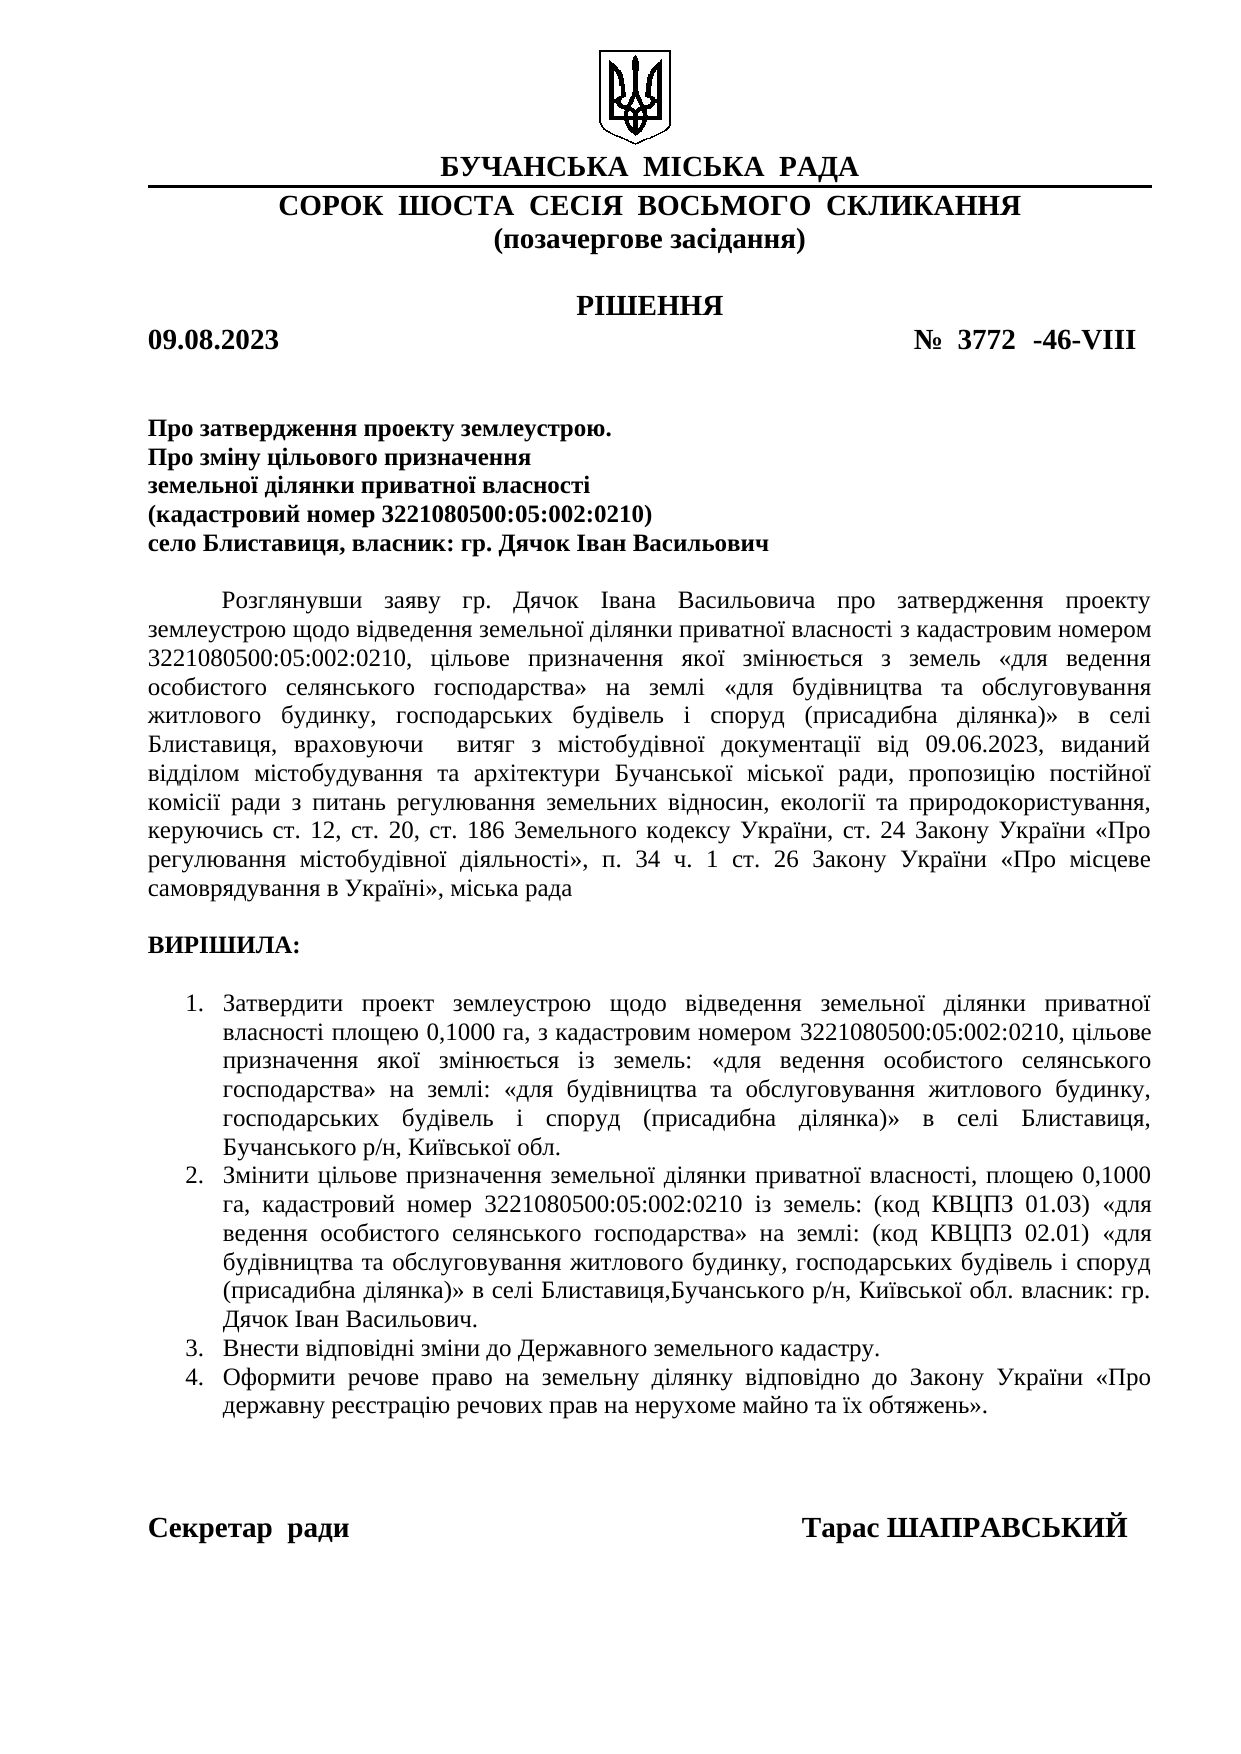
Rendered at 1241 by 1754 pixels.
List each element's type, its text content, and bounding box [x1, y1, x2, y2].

text СОРОК ШОСТА СЕСІЯ ВОСЬМОГО СКЛИКАННЯ [148, 188, 1152, 221]
text 09.08.2023 № 3772 -46-VIІІ [148, 322, 1152, 356]
list Змінити цільове призначення земельної ділянки приватної власності, площею 0,1000 га, кадастровий номер 3221080500:05:002:0210 із земель: (код КВЦПЗ 01.03) «для ведення особистого селянського господарства» на землі: (код КВЦПЗ 02.01) «для будівництва та обслуговування житлового будинку, господарських будівель і споруд (присадибна ділянка)» в селі Блиставиця,Бучанського р/н, Київської обл. власник: гр. Дячок Іван Васильович. [185, 1161, 1152, 1333]
text Розглянувши заяву гр. Дячок Івана Васильовича про затвердження проекту землеустрою щодо відведення земельної ділянки приватної власності з кадастровим номером 3221080500:05:002:0210, цільове призначення якої змінюється з земель «для ведення особистого селянського господарства» на землі «для будівництва та обслуговування житлового будинку, господарських будівель і споруд (присадибна ділянка)» в селі Блиставиця, враховуючи витяг з містобудівної документації від 09.06.2023, виданий відділом містобудування та архітектури Бучанської міської ради, пропозицію постійної комісії ради з питань регулювання земельних відносин, екології та природокористування, керуючись ст. 12, ст. 20, ст. 186 Земельного кодексу України, ст. 24 Закону України «Про регулювання містобудівної діяльності», п. 34 ч. 1 ст. 26 Закону України «Про місцеве самоврядування в Україні», міська рада [148, 586, 1152, 902]
text ВИРІШИЛА: [148, 931, 1152, 959]
list Внести відповідні зміни до Державного земельного кадастру. [185, 1333, 1152, 1362]
text Про зміну цільового призначення [148, 442, 1152, 471]
text (позачергове засідання) [148, 221, 1152, 255]
list Оформити речове право на земельну ділянку відповідно до Закону України «Про державну реєстрацію речових прав на нерухоме майно та їх обтяжень». [185, 1362, 1152, 1419]
text (кадастровий номер 3221080500:05:002:0210) [148, 499, 1152, 528]
text земельної ділянки приватної власності [148, 471, 1152, 499]
list Затвердити проект землеустрою щодо відведення земельної ділянки приватної власності площею 0,1000 га, з кадастровим номером 3221080500:05:002:0210, цільове призначення якої змінюється із земель: «для ведення особистого селянського господарства» на землі: «для будівництва та обслуговування житлового будинку, господарських будівель і споруд (присадибна ділянка)» в селі Блиставиця, Бучанського р/н, Київської обл. [185, 988, 1152, 1161]
text РІШЕННЯ [148, 288, 1152, 322]
text Про затвердження проекту землеустрою. [148, 413, 1152, 442]
text село Блиставиця, власник: гр. Дячок Іван Васильович [148, 528, 1152, 557]
text БУЧАНСЬКА МІСЬКА РАДА [148, 149, 1152, 185]
text Секретар ради Тарас ШАПРАВСЬКИЙ [148, 1510, 1152, 1544]
